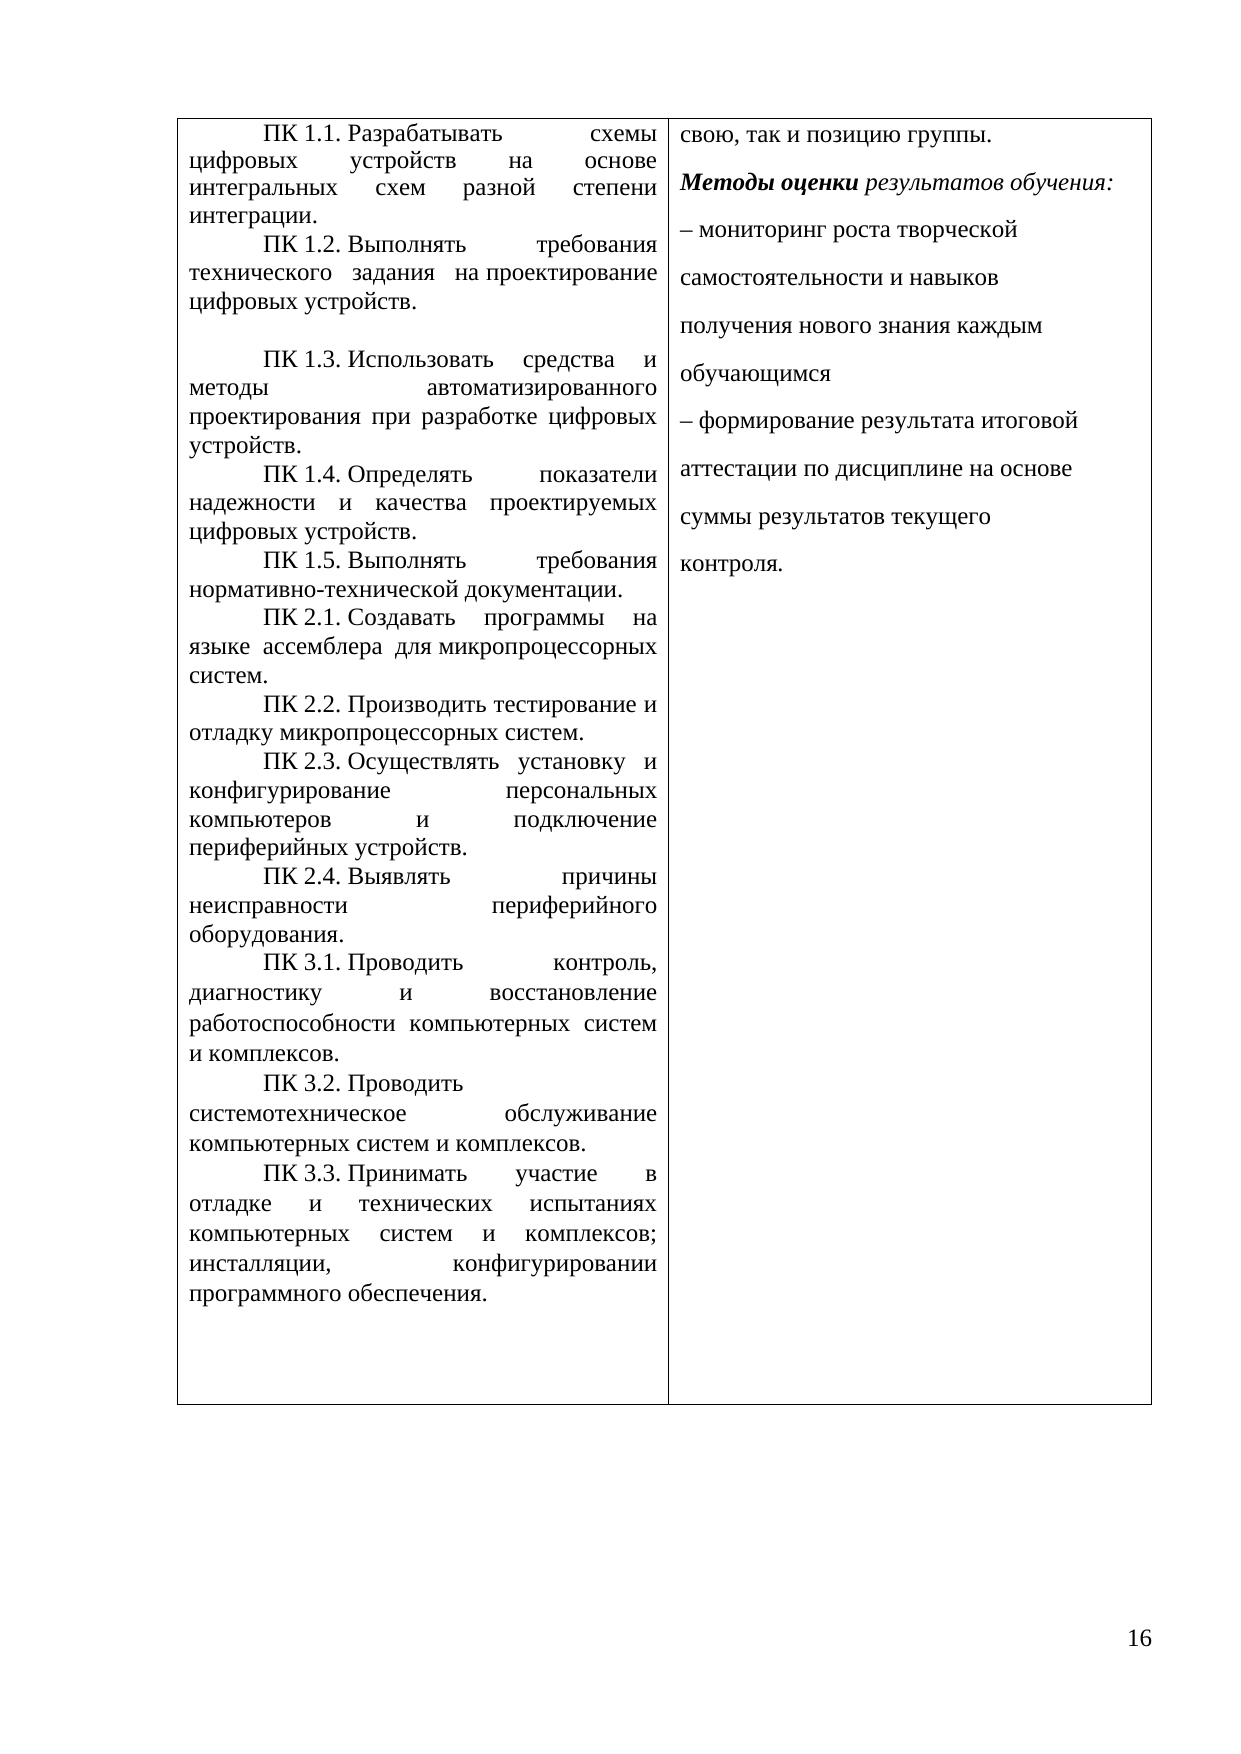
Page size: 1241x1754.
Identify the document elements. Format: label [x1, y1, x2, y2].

table_cell [178, 119, 668, 1404]
table_cell [669, 119, 1151, 1404]
